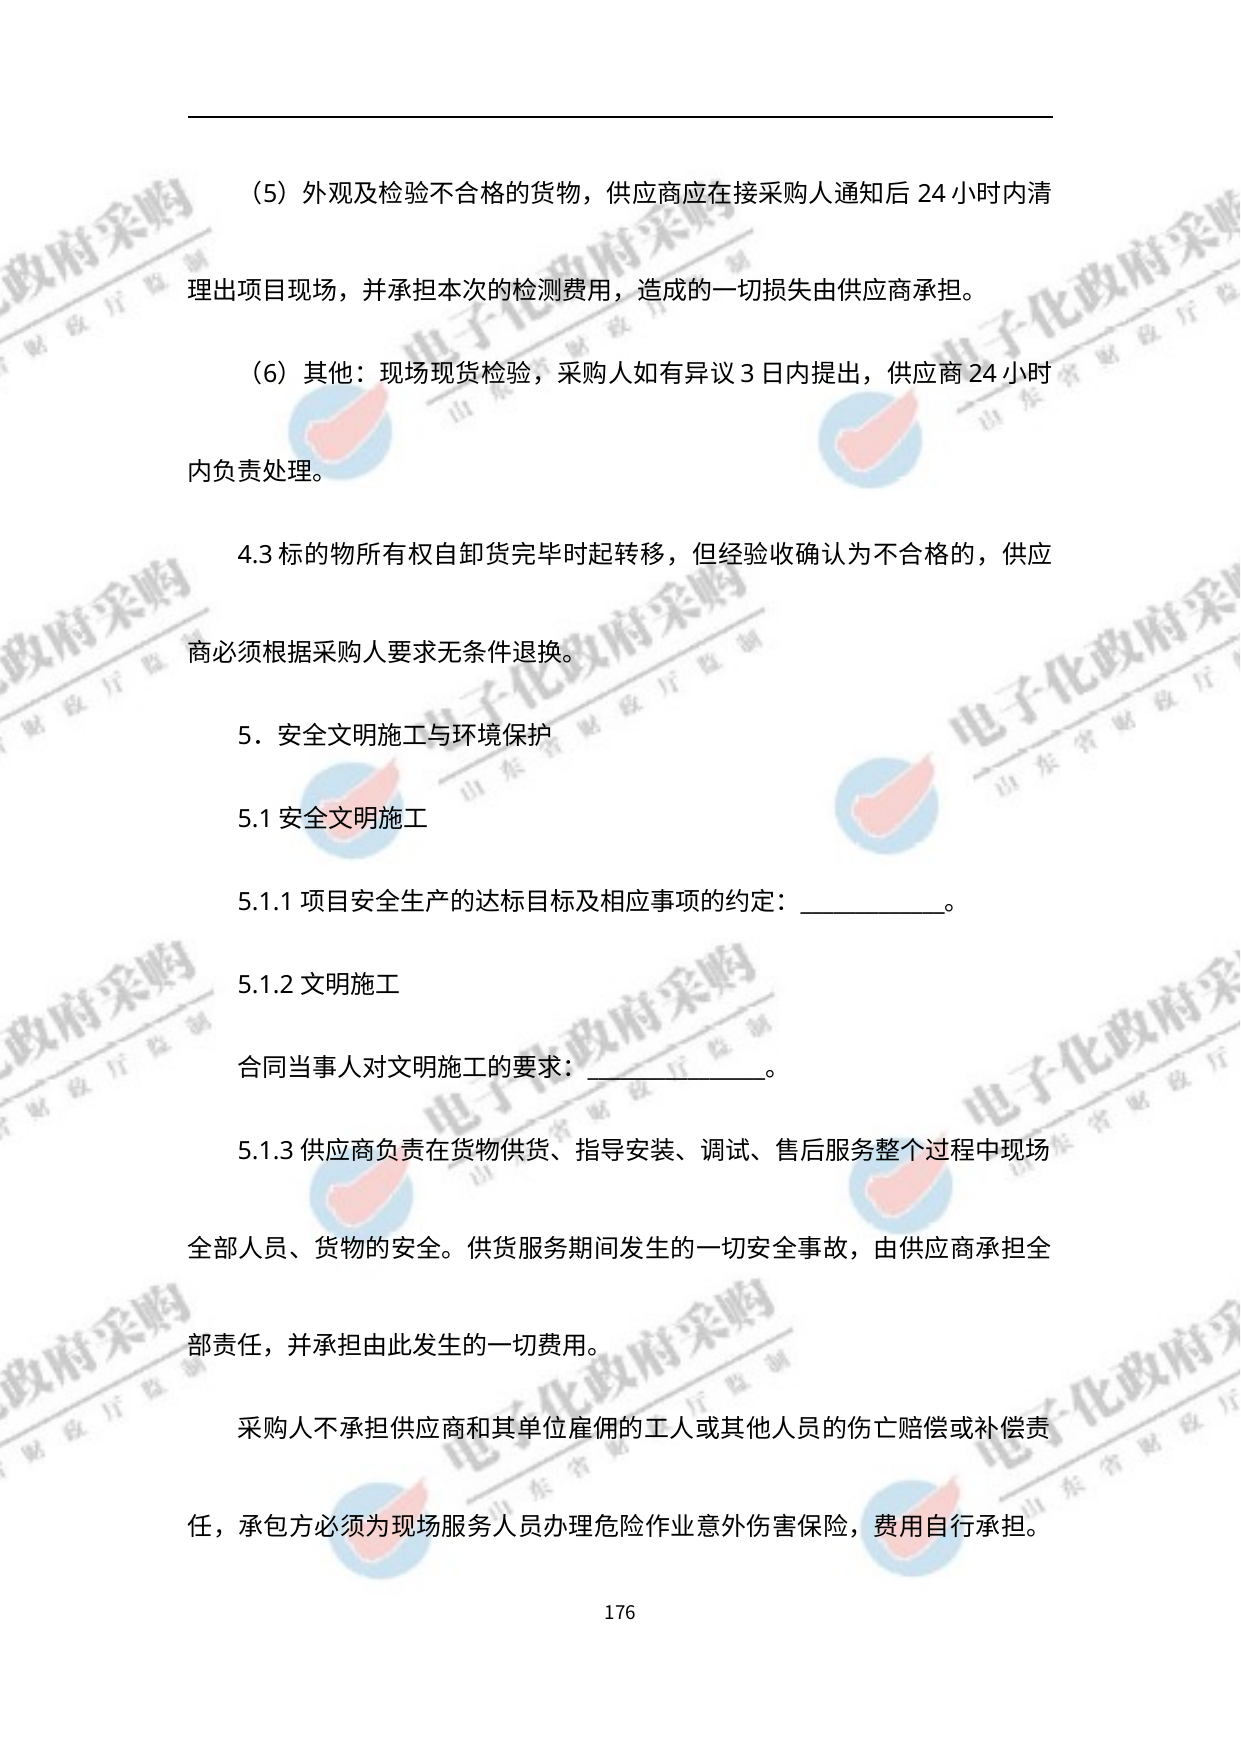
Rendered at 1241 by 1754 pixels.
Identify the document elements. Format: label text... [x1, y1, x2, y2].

text （5）外观及检验不合格的货物，供应商应在接采购人通知后24小时内清理出项目现场，并承担本次的检测费用，造成的一切损失由供应商承担。 [187, 159, 1053, 321]
picture [0, 151, 1241, 1596]
text 5.1安全文明施工 [187, 784, 1053, 849]
text 5.1.3 供应商负责在货物供货、指导安装、调试、售后服务整个过程中现场全部人员、货物的安全。供货服务期间发生的一切安全事故，由供应商承担全部责任，并承担由此发生的一切费用。 [187, 1116, 1053, 1376]
text （6）其他：现场现货检验，采购人如有异议3日内提出，供应商24小时内负责处理。 [187, 339, 1053, 502]
text 5．安全文明施工与环境保护 [187, 701, 1053, 766]
text 4.3标的物所有权自卸货完毕时起转移，但经验收确认为不合格的，供应商必须根据采购人要求无条件退换。 [187, 520, 1053, 683]
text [187, 1394, 1053, 1557]
text 5.1.2 文明施工 [187, 950, 1053, 1015]
text 5.1.1 项目安全生产的达标目标及相应事项的约定：_____________。 [187, 867, 1053, 932]
text 合同当事人对文明施工的要求：________________。 [187, 1033, 1053, 1098]
